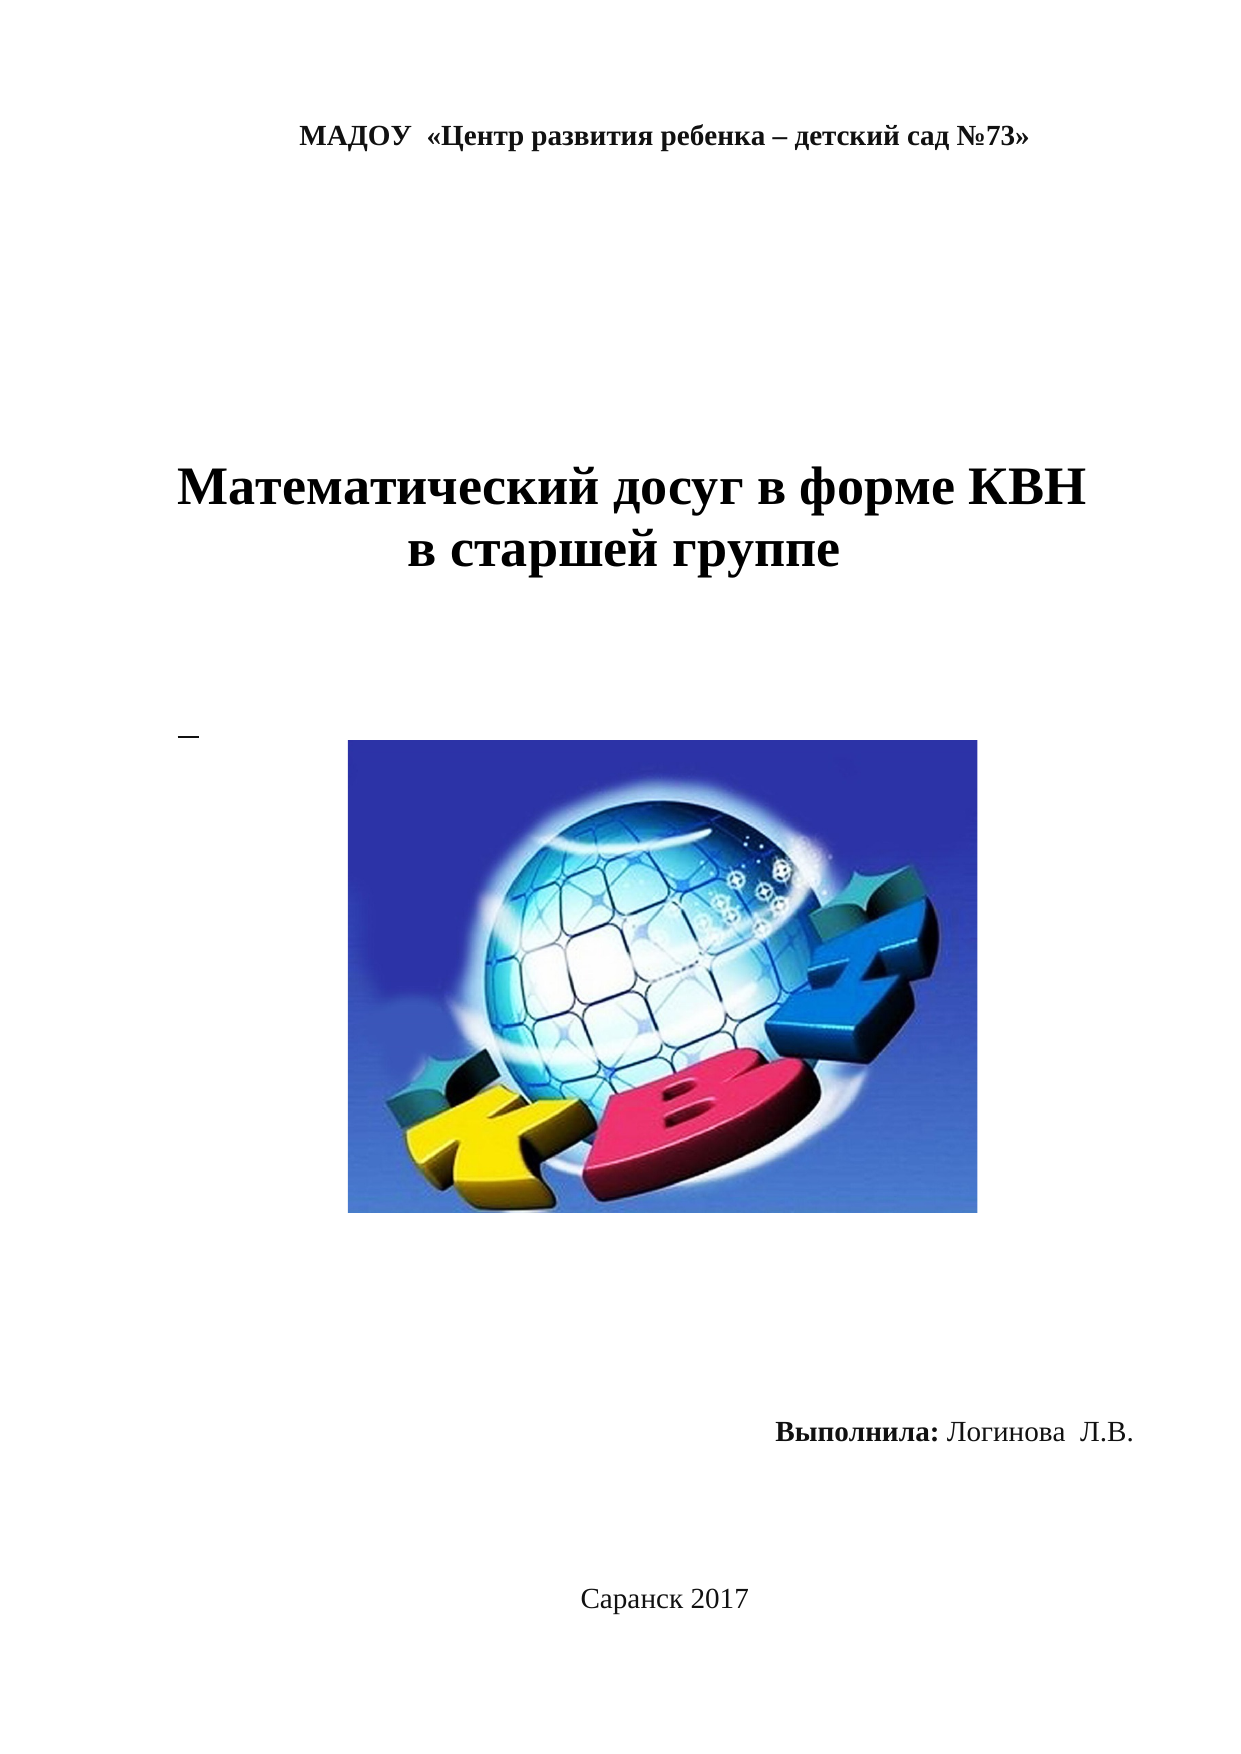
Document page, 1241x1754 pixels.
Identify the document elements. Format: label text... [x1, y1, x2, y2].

text Математический досуг в форме КВН [177, 453, 1152, 516]
text Выполнила: Логинова Л.В. [177, 1414, 1152, 1447]
text в старшей группе [177, 516, 1152, 578]
text Саранск 2017 [177, 1581, 1152, 1615]
text МАДОУ «Центр развития ребенка – детский сад №73» [177, 118, 1152, 152]
picture [347, 740, 978, 1213]
